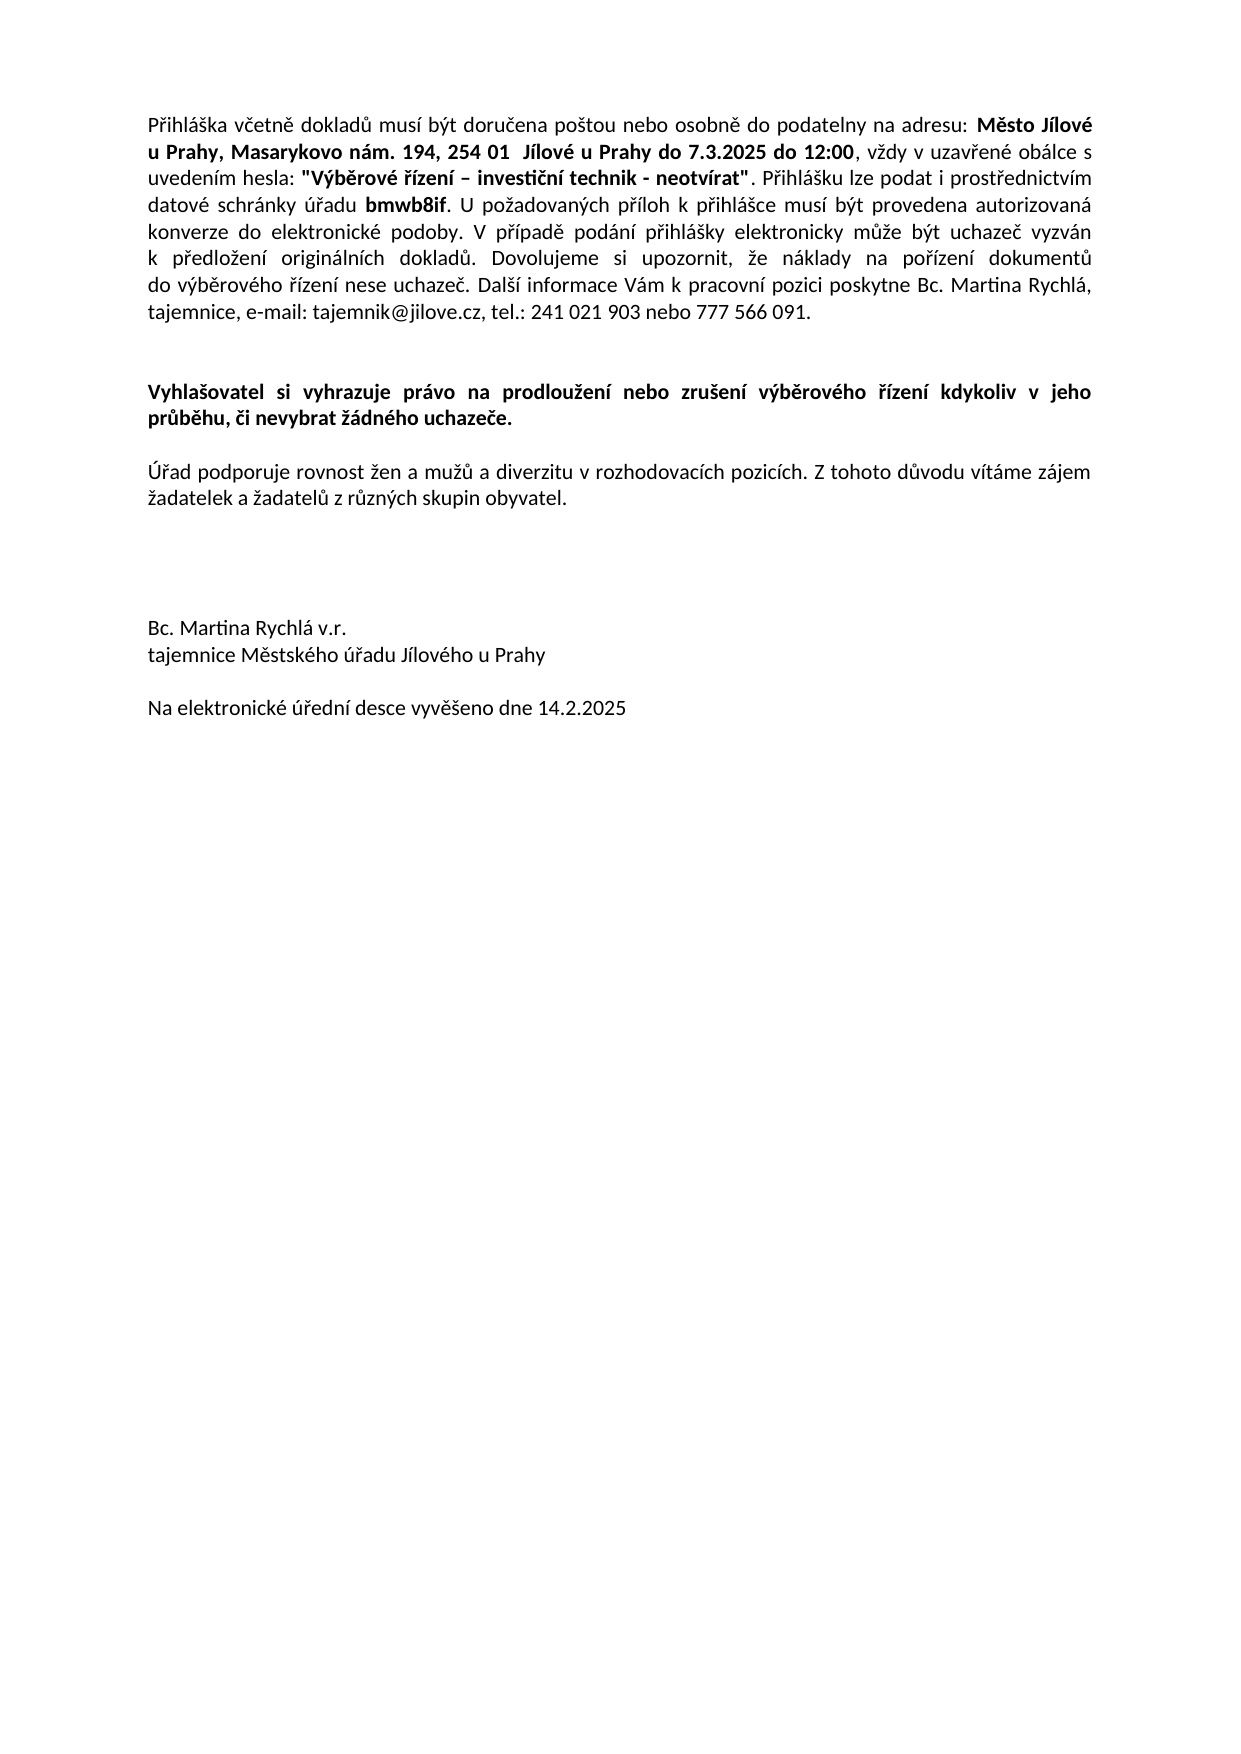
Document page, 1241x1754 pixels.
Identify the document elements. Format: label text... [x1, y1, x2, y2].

text Bc. Martina Rychlá v.r. [148, 614, 1093, 641]
text tajemnice Městského úřadu Jílového u Prahy [148, 641, 1093, 667]
text Přihláška včetně dokladů musí být doručena poštou nebo osobně do podatelny na adresu: Město Jílové u Prahy, Masarykovo nám. 194, 254 01 Jílové u Prahy do 7.3.2025 do 12:00, vždy v uzavřené obálce s uvedením hesla: "Výběrové řízení – investiční technik - neotvírat". Přihlášku lze podat i prostřednictvím datové schránky úřadu bmwb8if. U požadovaných příloh k přihlášce musí být provedena autorizovaná konverze do elektronické podoby. V případě podání přihlášky elektronicky může být uchazeč vyzván k předložení originálních dokladů. Dovolujeme si upozornit, že náklady na pořízení dokumentů do výběrového řízení nese uchazeč. Další informace Vám k pracovní pozici poskytne Bc. Martina Rychlá, tajemnice, e-mail: tajemnik@jilove.cz, tel.: 241 021 903 nebo 777 566 091. [148, 111, 1093, 324]
text Úřad podporuje rovnost žen a mužů a diverzitu v rozhodovacích pozicích. Z tohoto důvodu vítáme zájem žadatelek a žadatelů z různých skupin obyvatel. [148, 458, 1093, 511]
text Na elektronické úřední desce vyvěšeno dne 14.2.2025 [148, 694, 1093, 721]
text Vyhlašovatel si vyhrazuje právo na prodloužení nebo zrušení výběrového řízení kdykoliv v jeho průběhu, či nevybrat žádného uchazeče. [148, 378, 1093, 431]
